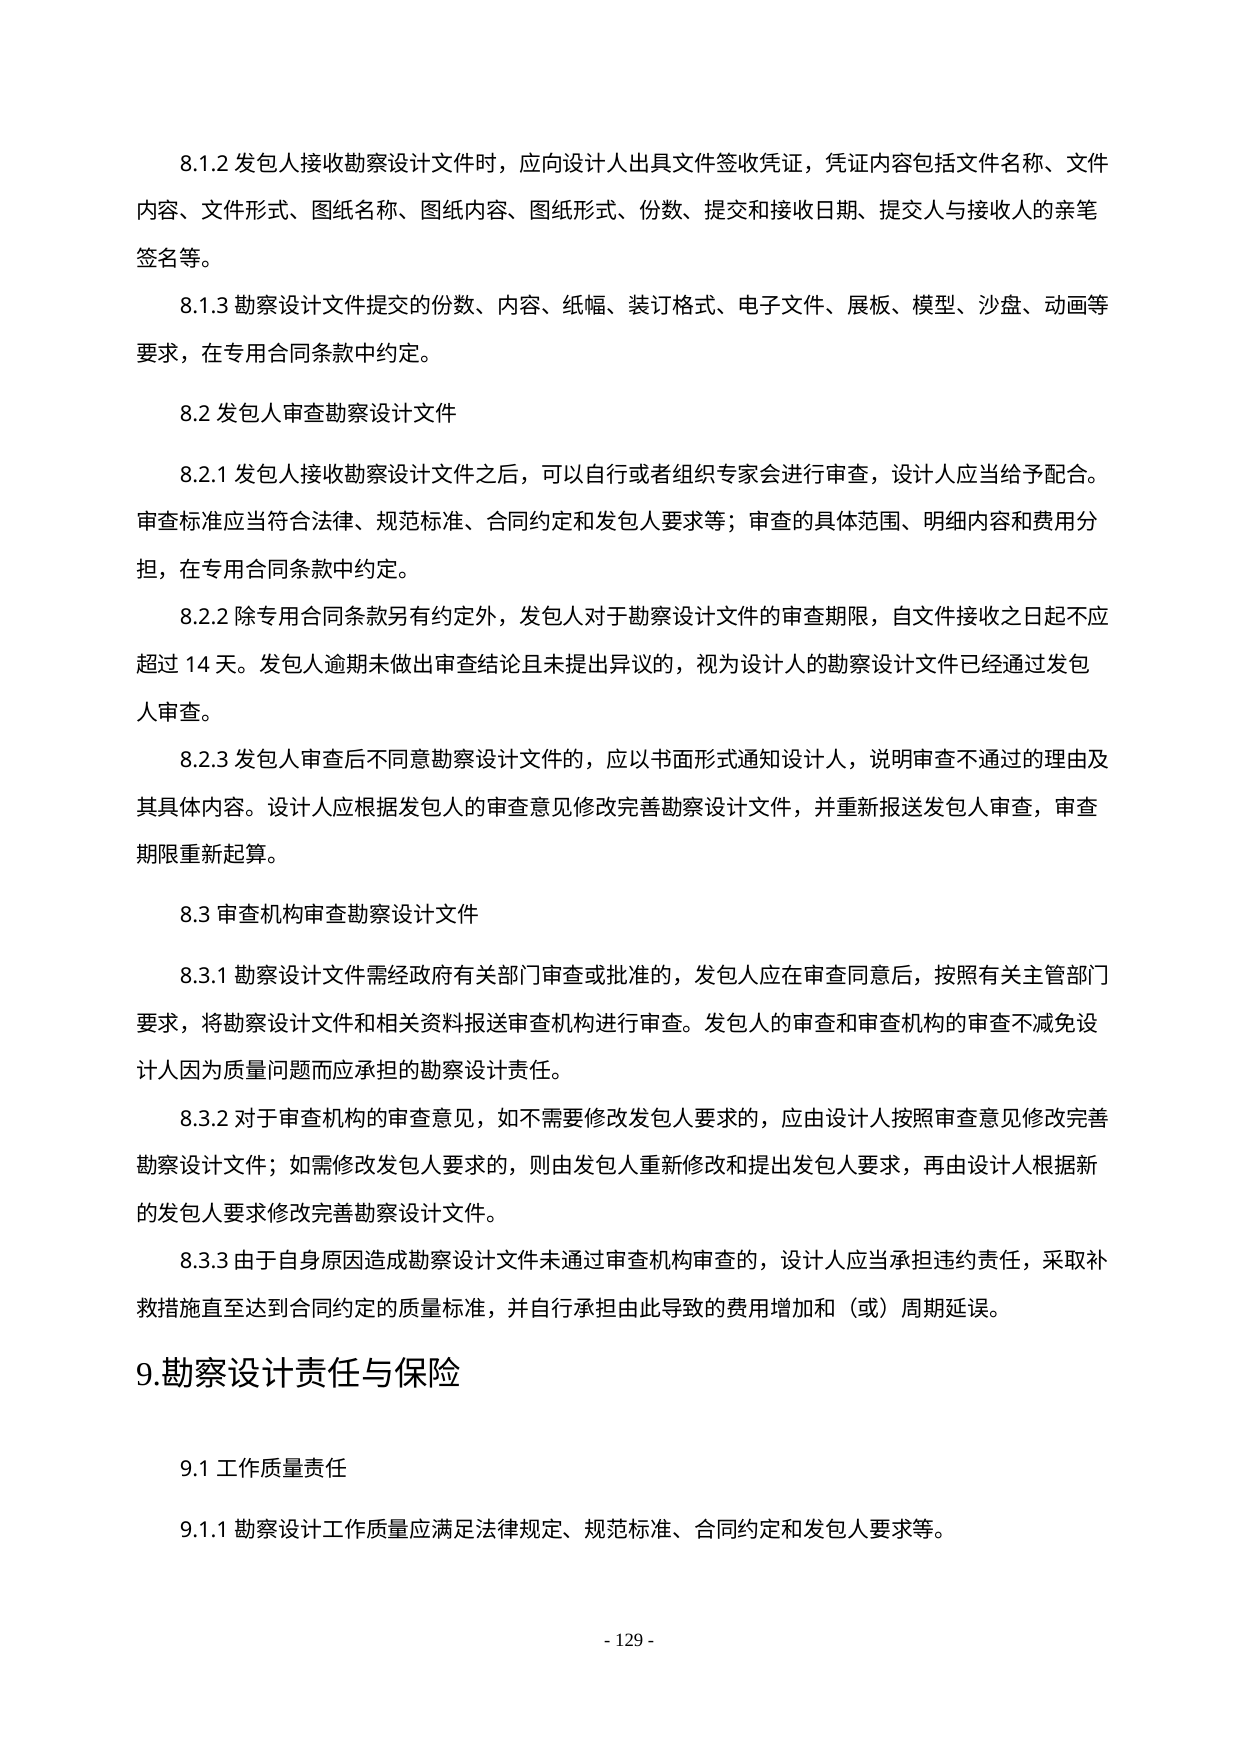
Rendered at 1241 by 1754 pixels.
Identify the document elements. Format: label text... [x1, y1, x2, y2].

text 8.1.2 发包人接收勘察设计文件时，应向设计人出具文件签收凭证，凭证内容包括文件名称、文件内容、文件形式、图纸名称、图纸内容、图纸形式、份数、提交和接收日期、提交人与接收人的亲笔签名等。 [136, 146, 1109, 272]
text 8.3.3由于自身原因造成勘察设计文件未通过审查机构审查的，设计人应当承担违约责任，采取补救措施直至达到合同约定的质量标准，并自行承担由此导致的费用增加和（或）周期延误。 [136, 1243, 1109, 1322]
text 9.1.1 勘察设计工作质量应满足法律规定、规范标准、合同约定和发包人要求等。 [136, 1512, 1109, 1543]
text 8.2.1 发包人接收勘察设计文件之后，可以自行或者组织专家会进行审查，设计人应当给予配合。审查标准应当符合法律、规范标准、合同约定和发包人要求等；审查的具体范围、明细内容和费用分担，在专用合同条款中约定。 [136, 457, 1109, 583]
text 8.2.3 发包人审查后不同意勘察设计文件的，应以书面形式通知设计人，说明审查不通过的理由及其具体内容。设计人应根据发包人的审查意见修改完善勘察设计文件，并重新报送发包人审查，审查期限重新起算。 [136, 742, 1109, 869]
text 8.3 审查机构审查勘察设计文件 [136, 897, 1122, 930]
text 8.3.1 勘察设计文件需经政府有关部门审查或批准的，发包人应在审查同意后，按照有关主管部门要求，将勘察设计文件和相关资料报送审查机构进行审查。发包人的审查和审查机构的审查不减免设计人因为质量问题而应承担的勘察设计责任。 [136, 958, 1109, 1085]
text 9.1 工作质量责任 [136, 1451, 1122, 1483]
text 8.1.3 勘察设计文件提交的份数、内容、纸幅、装订格式、电子文件、展板、模型、沙盘、动画等要求，在专用合同条款中约定。 [136, 288, 1109, 368]
text 8.2.2 除专用合同条款另有约定外，发包人对于勘察设计文件的审查期限，自文件接收之日起不应超过 14 天。发包人逾期未做出审查结论且未提出异议的，视为设计人的勘察设计文件已经通过发包人审查。 [136, 599, 1109, 726]
text 8.2 发包人审查勘察设计文件 [136, 396, 1122, 428]
text 8.3.2 对于审查机构的审查意见，如不需要修改发包人要求的，应由设计人按照审查意见修改完善勘察设计文件；如需修改发包人要求的，则由发包人重新修改和提出发包人要求，再由设计人根据新的发包人要求修改完善勘察设计文件。 [136, 1101, 1109, 1227]
text 9.勘察设计责任与保险 [136, 1338, 1122, 1403]
